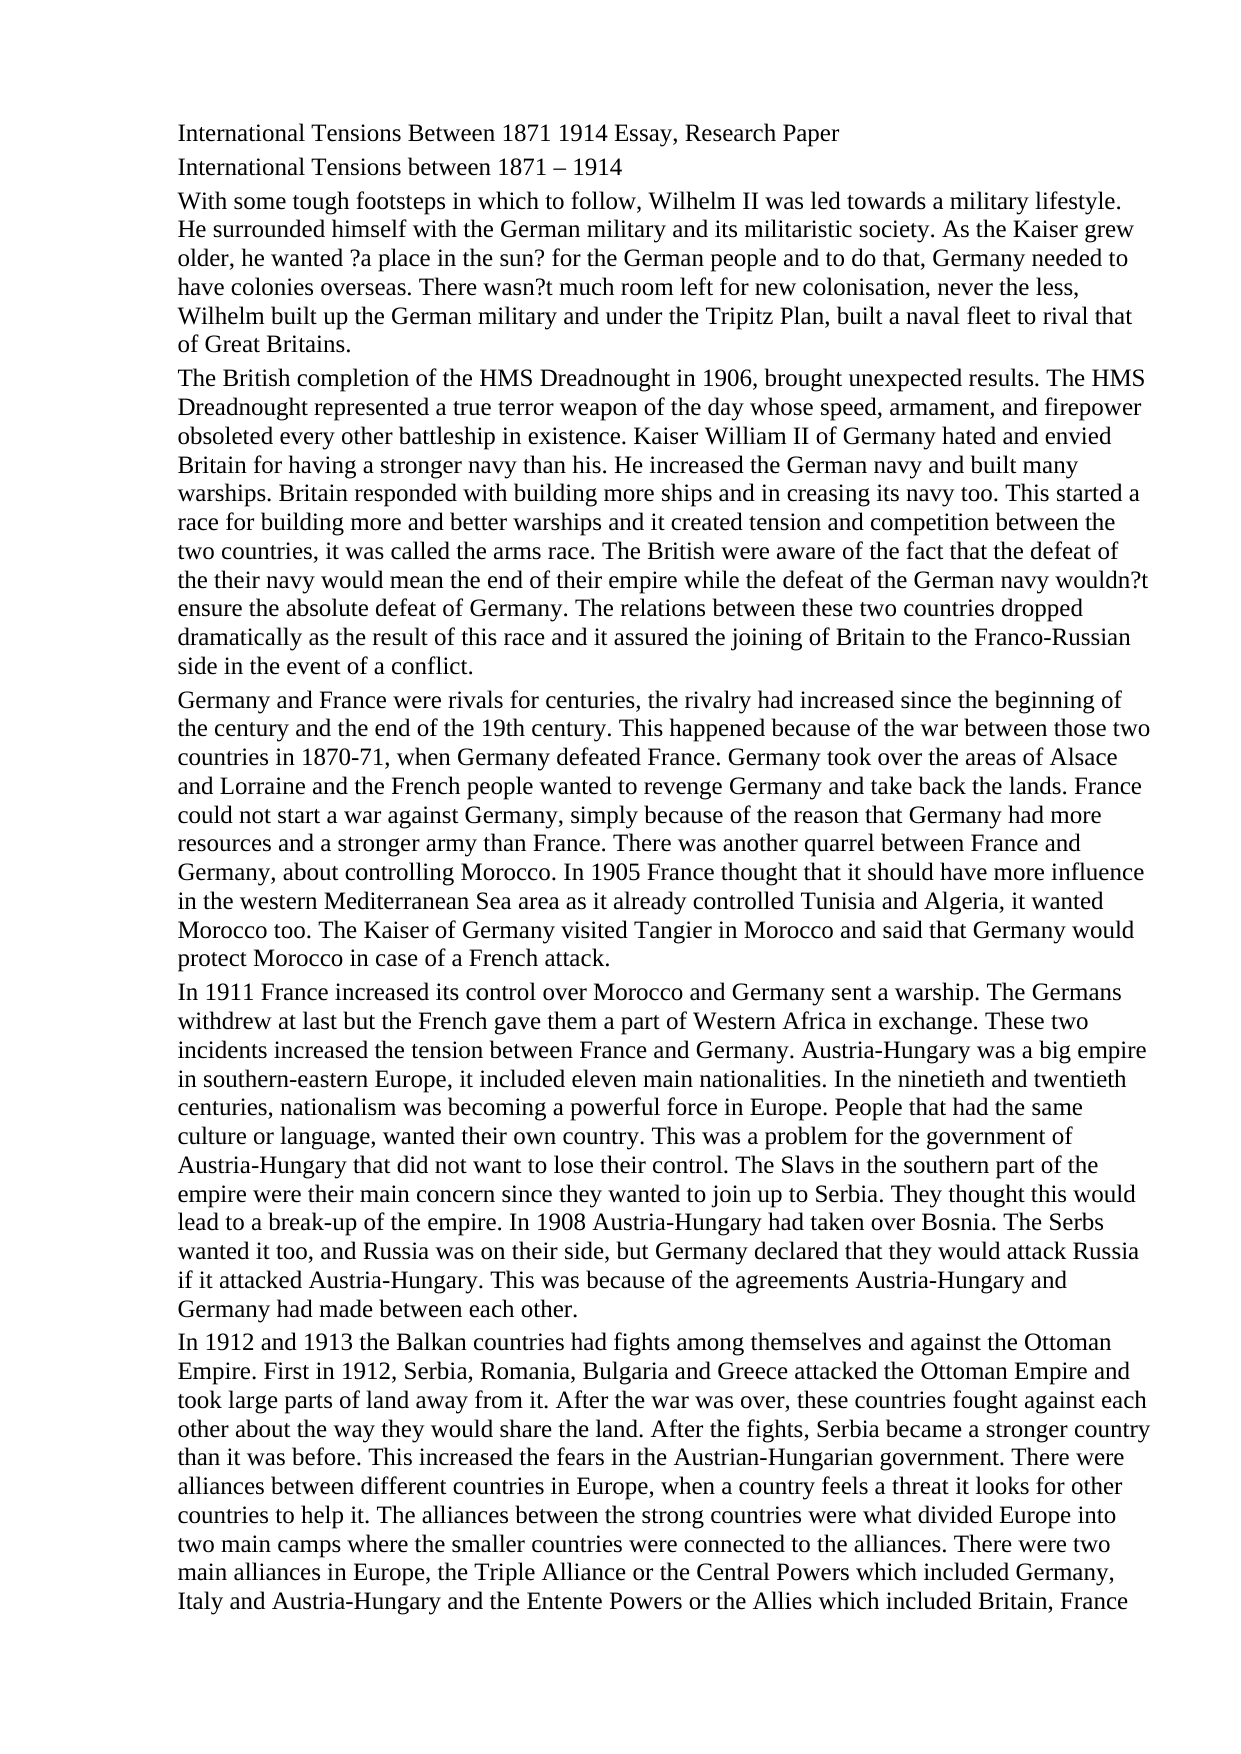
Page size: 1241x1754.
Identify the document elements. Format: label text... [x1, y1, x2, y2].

text The British completion of the HMS Dreadnought in 1906, brought unexpected results. The HMS Dreadnought represented a true terror weapon of the day whose speed, armament, and firepower obsoleted every other battleship in existence. Kaiser William II of Germany hated and envied Britain for having a stronger navy than his. He increased the German navy and built many warships. Britain responded with building more ships and in creasing its navy too. This started a race for building more and better warships and it created tension and competition between the two countries, it was called the arms race. The British were aware of the fact that the defeat of the their navy would mean the end of their empire while the defeat of the German navy wouldn?t ensure the absolute defeat of Germany. The relations between these two countries dropped dramatically as the result of this race and it assured the joining of Britain to the Franco-Russian side in the event of a conflict. [177, 363, 1152, 680]
text International Tensions Between 1871 1914 Essay, Research Paper [177, 118, 1152, 147]
text International Tensions between 1871 – 1914 [177, 152, 1152, 181]
text In 1911 France increased its control over Morocco and Germany sent a warship. The Germans withdrew at last but the French gave them a part of Western Africa in exchange. These two incidents increased the tension between France and Germany. Austria-Hungary was a big empire in southern-eastern Europe, it included eleven main nationalities. In the ninetieth and twentieth centuries, nationalism was becoming a powerful force in Europe. People that had the same culture or language, wanted their own country. This was a problem for the government of Austria-Hungary that did not want to lose their control. The Slavs in the southern part of the empire were their main concern since they wanted to join up to Serbia. They thought this would lead to a break-up of the empire. In 1908 Austria-Hungary had taken over Bosnia. The Serbs wanted it too, and Russia was on their side, but Germany declared that they would attack Russia if it attacked Austria-Hungary. This was because of the agreements Austria-Hungary and Germany had made between each other. [177, 977, 1152, 1322]
text Germany and France were rivals for centuries, the rivalry had increased since the beginning of the century and the end of the 19th century. This happened because of the war between those two countries in 1870-71, when Germany defeated France. Germany took over the areas of Alsace and Lorraine and the French people wanted to revenge Germany and take back the lands. France could not start a war against Germany, simply because of the reason that Germany had more resources and a stronger army than France. There was another quarrel between France and Germany, about controlling Morocco. In 1905 France thought that it should have more influence in the western Mediterranean Sea area as it already controlled Tunisia and Algeria, it wanted Morocco too. The Kaiser of Germany visited Tangier in Morocco and said that Germany would protect Morocco in case of a French attack. [177, 685, 1152, 972]
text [177, 1327, 1152, 1615]
text With some tough footsteps in which to follow, Wilhelm II was led towards a military lifestyle. He surrounded himself with the German military and its militaristic society. As the Kaiser grew older, he wanted ?a place in the sun? for the German people and to do that, Germany needed to have colonies overseas. There wasn?t much room left for new colonisation, never the less, Wilhelm built up the German military and under the Tripitz Plan, built a naval fleet to rival that of Great Britains. [177, 186, 1152, 358]
